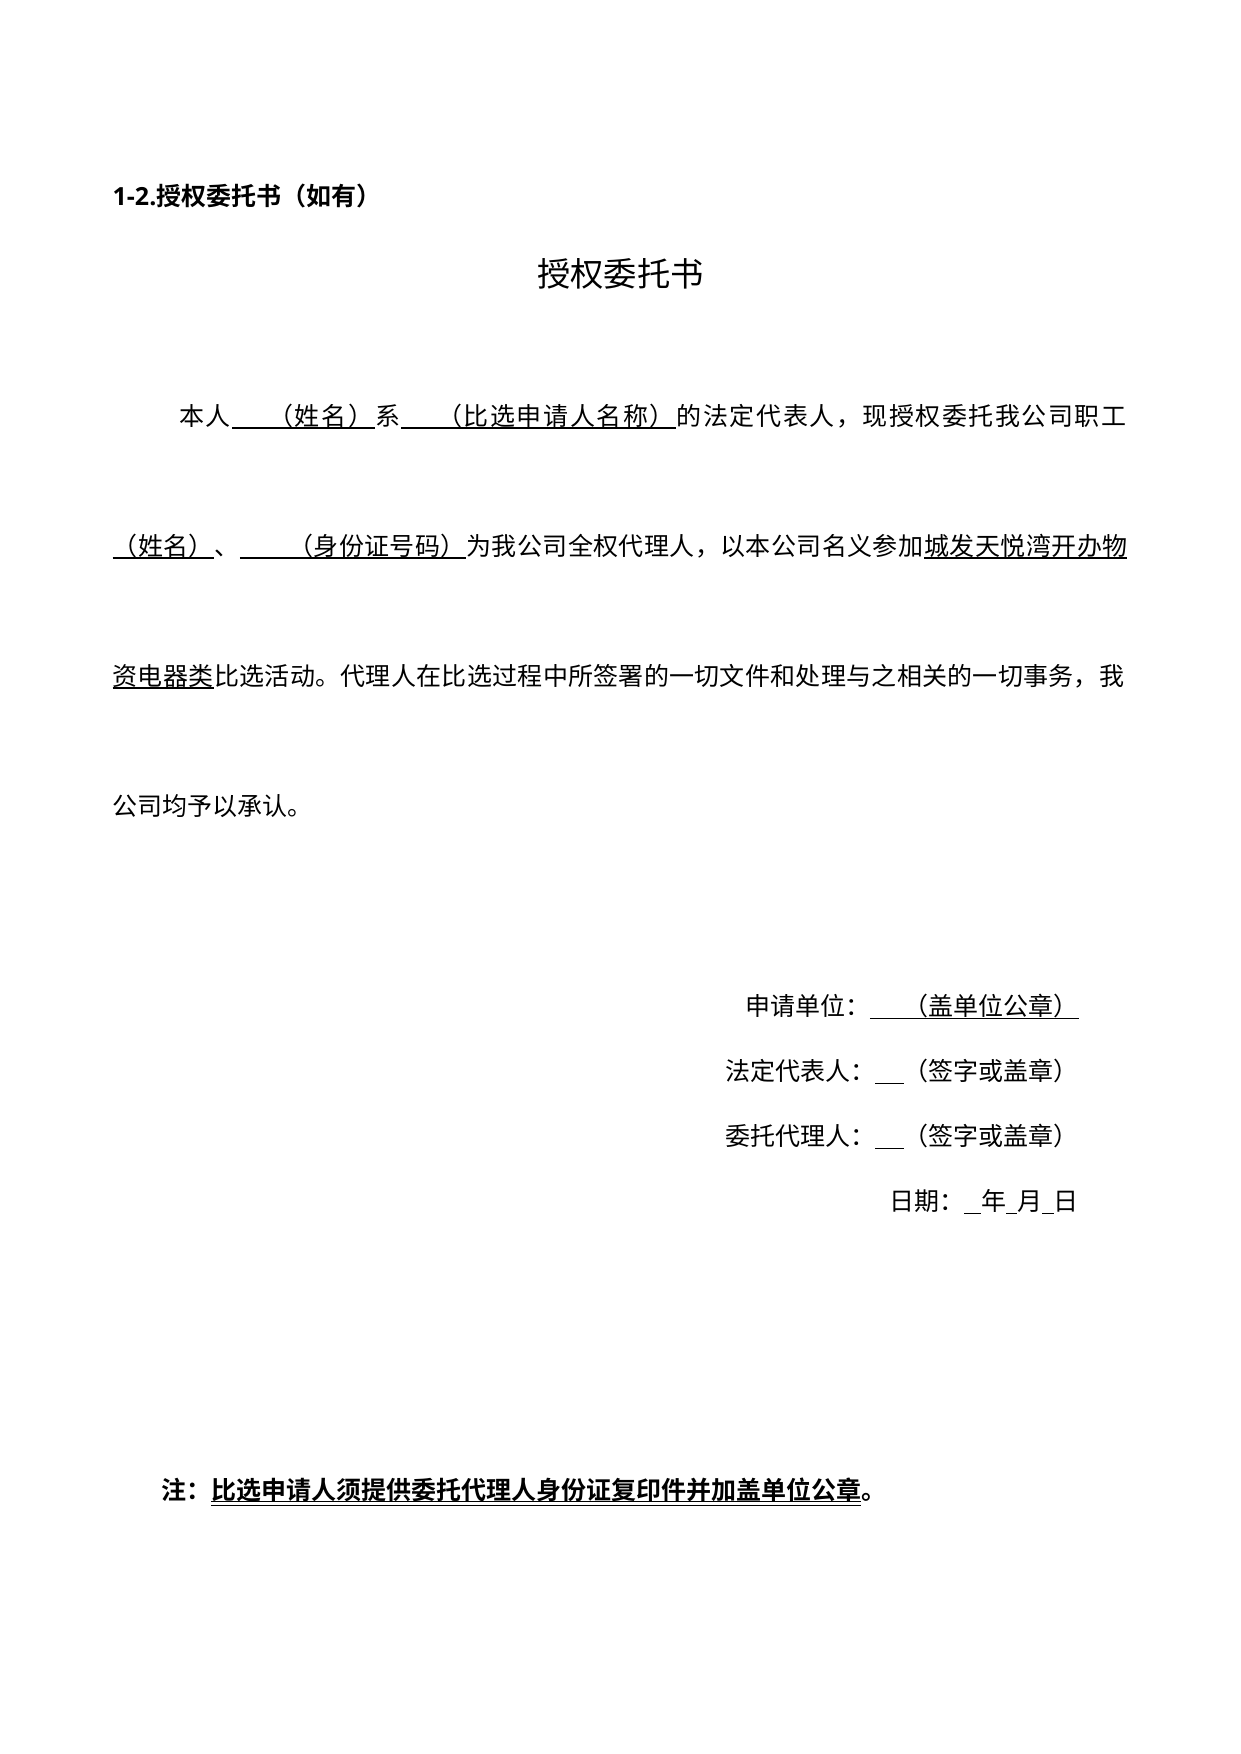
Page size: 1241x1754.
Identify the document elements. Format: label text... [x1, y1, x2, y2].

text 注：比选申请人须提供委托代理人身份证复印件并加盖单位公章。 [119, 1456, 1121, 1521]
text 日期： 年 月 日 [112, 1167, 1078, 1232]
text 本人 （姓名）系 （比选申请人名称）的法定代表人，现授权委托我公司职工 （姓名）、 （身份证号码）为我公司全权代理人，以本公司名义参加城发天悦湾开办物资电器类比选活动。代理人在比选过程中所签署的一切文件和处理与之相关的一切事务，我公司均予以承认。 [112, 382, 1128, 837]
text 授权委托书 [112, 239, 1128, 304]
text 委托代理人： （签字或盖章） [112, 1102, 1078, 1167]
text 1-2.授权委托书（如有） [112, 162, 1128, 227]
text 法定代表人： （签字或盖章） [112, 1037, 1078, 1102]
text 申请单位： （盖单位公章） [112, 972, 1078, 1037]
